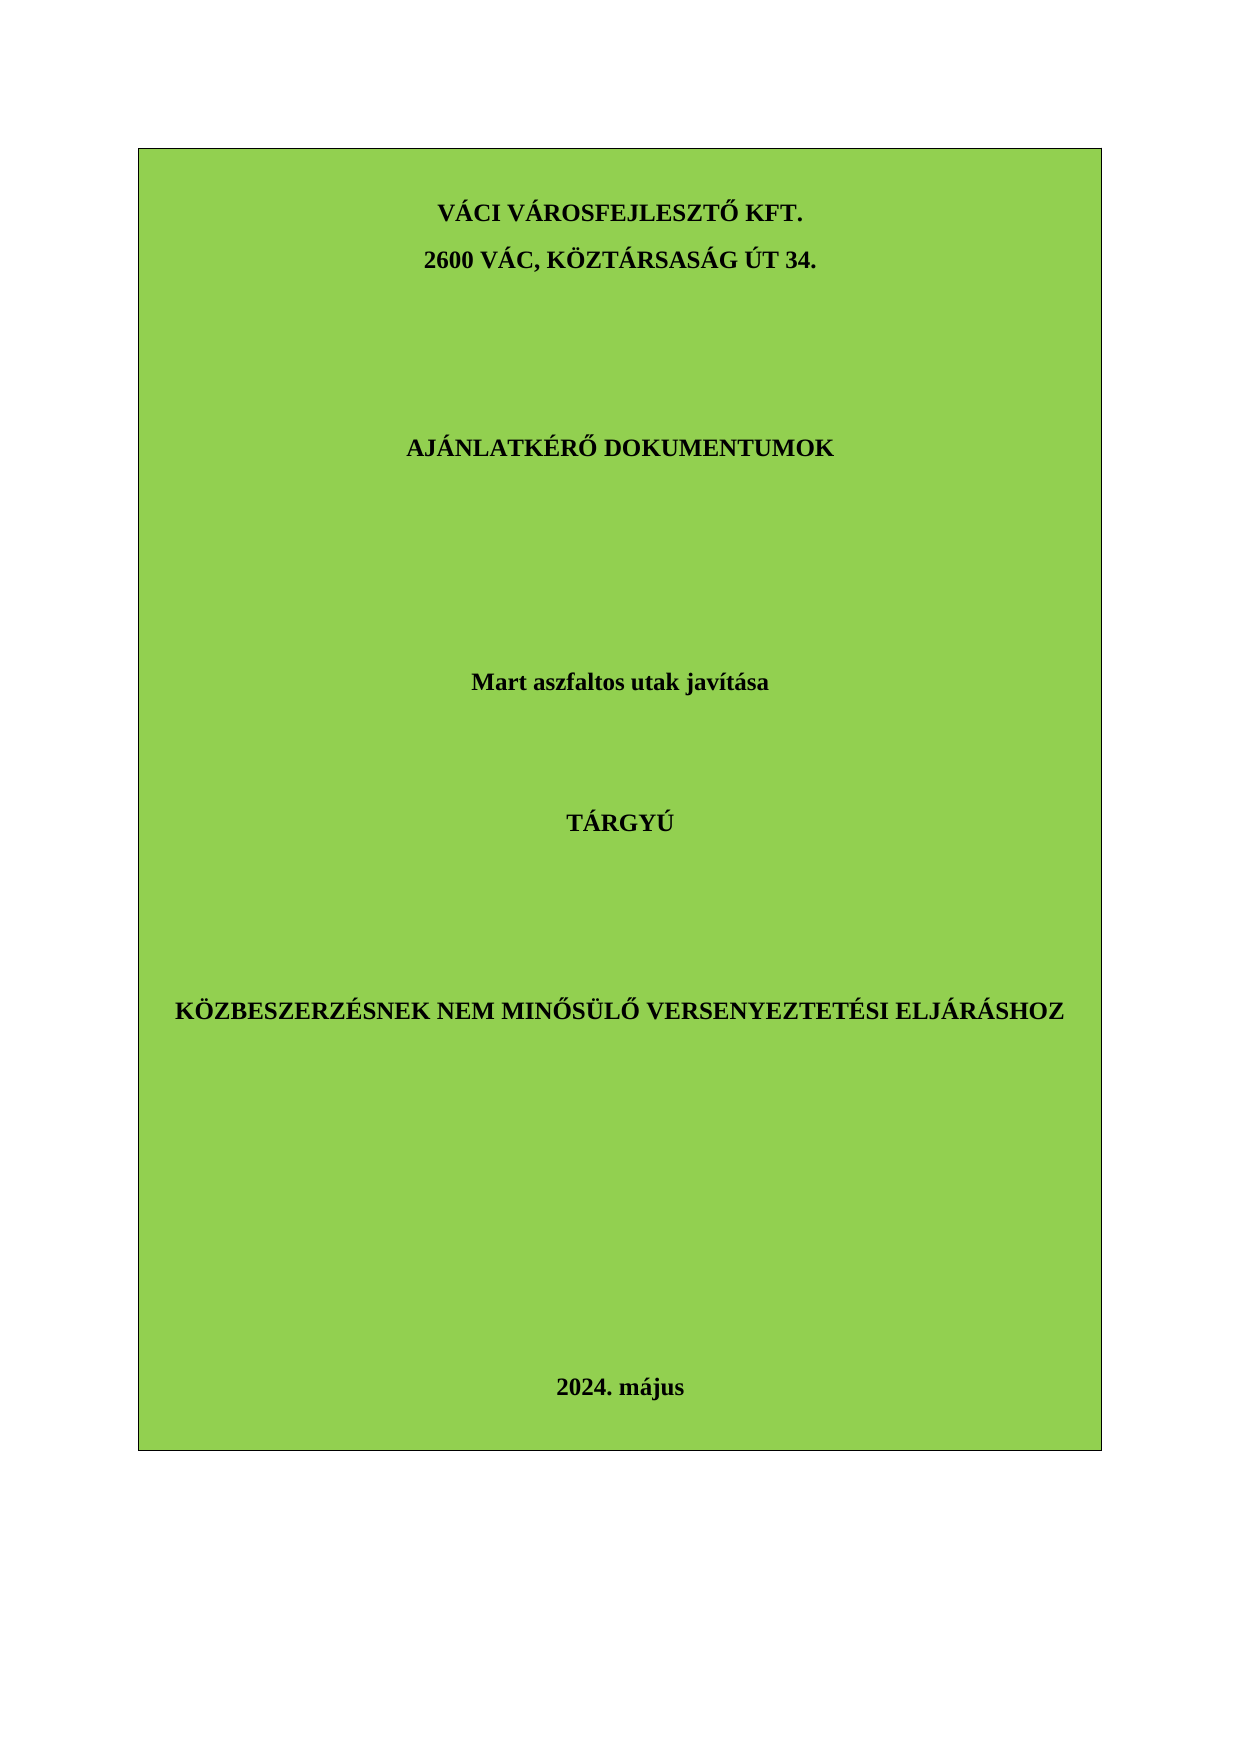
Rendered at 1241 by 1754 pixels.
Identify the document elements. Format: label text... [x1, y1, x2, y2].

text 2600 VÁC, KÖZTÁRSASÁG ÚT 34. [139, 242, 1101, 273]
text AJÁNLATKÉRŐ DOKUMENTUMOK [139, 429, 1101, 461]
text KÖZBESZERZÉSNEK NEM MINŐSÜLŐ VERSENYEZTETÉSI ELJÁRÁSHOZ [139, 993, 1101, 1025]
text TÁRGYÚ [139, 805, 1101, 837]
text 2024. május [139, 1369, 1101, 1401]
text VÁCI VÁROSFEJLESZTŐ KFT. [139, 194, 1101, 226]
text Mart aszfaltos utak javítása [139, 664, 1101, 696]
